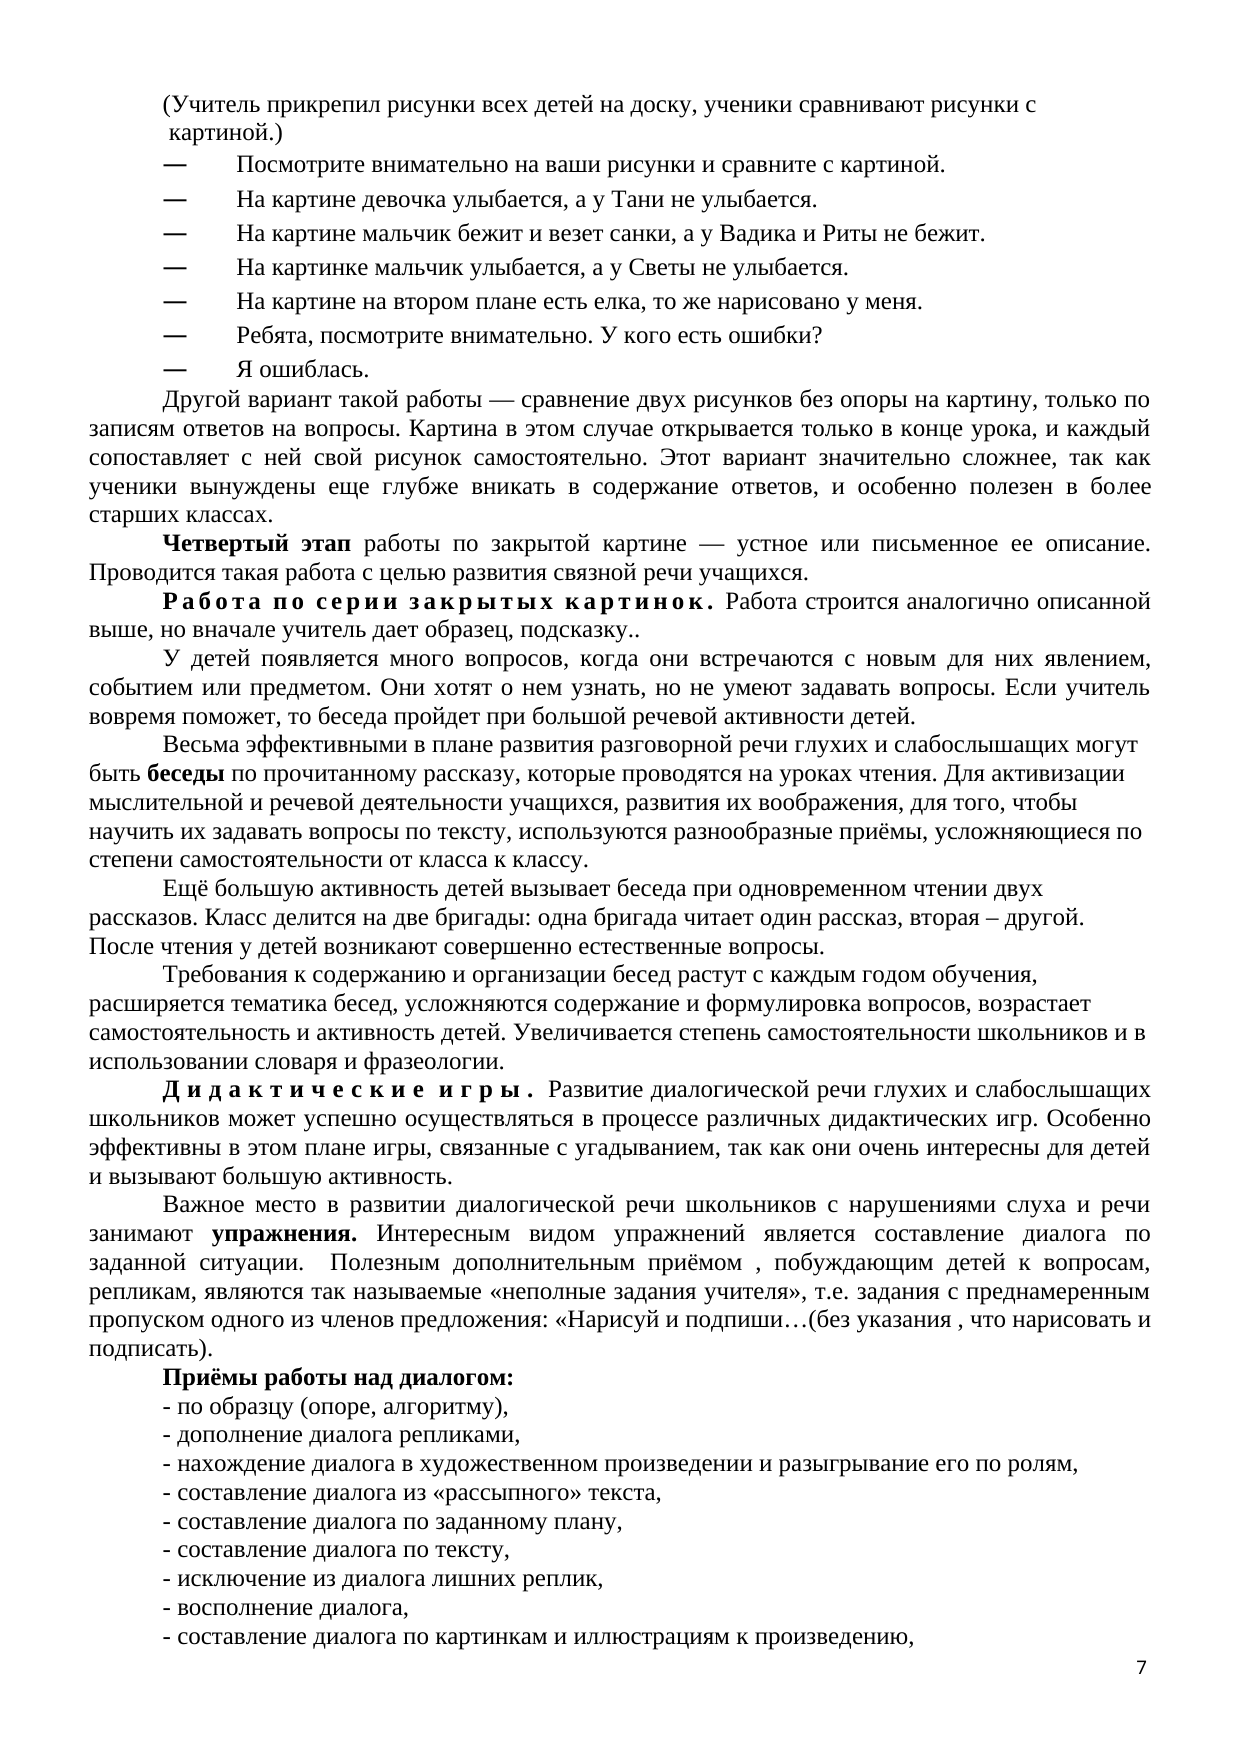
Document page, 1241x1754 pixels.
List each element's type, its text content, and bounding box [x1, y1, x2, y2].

text - составление диалога по тексту, [89, 1534, 1152, 1563]
text - восполнение диалога, [89, 1592, 1152, 1621]
text - нахождение диалога в художественном произведении и разыгрывание его по ролям, [89, 1448, 1152, 1477]
text - по образцу (опоре, алгоритму), [89, 1391, 1152, 1419]
text - дополнение диалога репликами, [89, 1419, 1152, 1448]
list На картине мальчик бежит и везет санки, а у Вадика и Риты не бежит. [89, 214, 1152, 248]
text Приёмы работы над диалогом: [89, 1362, 1152, 1391]
list На картине девочка улыбается, а у Тани не улыбается. [89, 180, 1152, 214]
text Ещё большую активность детей вызывает беседа при одновременном чтении двух рассказов. Класс делится на две бригады: одна бригада читает один рассказ, вторая – другой. После чтения у детей возникают совершенно естественные вопросы. [89, 873, 1152, 959]
text Другой вариант такой работы — сравнение двух рисунков без опоры на картину, только по записям ответов на вопросы. Картина в этом случае открывается только в конце урока, и каждый сопоставляет с ней свой рисунок самостоятельно. Этот вариант значительно сложнее, так как ученики вынуждены еще глубже вникать в содержание ответов, и особенно полезен в более старших классах. [89, 384, 1152, 528]
text Важное место в развитии диалогической речи школьников с нарушениями слуха и речи занимают упражнения. Интересным видом упражнений является составление диалога по заданной ситуации. Полезным дополнительным приёмом , побуждающим детей к вопросам, репликам, являются так называемые «неполные задания учителя», т.е. задания с преднамеренным пропуском одного из членов предложения: «Нарисуй и подпиши…(без указания , что нарисовать и подписать). [89, 1189, 1152, 1362]
list На картинке мальчик улыбается, а у Светы не улыбается. [89, 248, 1152, 282]
text Работа по серии закрытых картинок. Работа строится аналогично описанной выше, но вначале учитель дает образец, подсказку.. [89, 586, 1152, 643]
list Посмотрите внимательно на ваши рисунки и сравните с картиной. [89, 146, 1152, 180]
text Требования к содержанию и организации бесед растут с каждым годом обучения, расширяется тематика бесед, усложняются содержание и формулировка вопросов, возрастает самостоятельность и активность детей. Увеличивается степень самостоятельности школьников и в использовании словаря и фразеологии. [89, 959, 1152, 1074]
text - составление диалога по заданному плану, [89, 1506, 1152, 1534]
text (Учитель прикрепил рисунки всех детей на доску, ученики сравнивают рисунки с [89, 89, 1152, 117]
text - составление диалога из «рассыпного» текста, [89, 1477, 1152, 1506]
list Я ошиблась. [89, 351, 1152, 384]
text - составление диалога по картинкам и иллюстрациям к произведению, [89, 1621, 1152, 1649]
text Четвертый этап работы по закрытой картине — устное или письменное ее описание. Проводится такая работа с целью развития связной речи учащихся. [89, 528, 1152, 586]
text Весьма эффективными в плане развития разговорной речи глухих и слабослышащих могут быть беседы по прочитанному рассказу, которые проводятся на уроках чтения. Для активизации мыслительной и речевой деятельности учащихся, развития их воображения, для того, чтобы научить их задавать вопросы по тексту, используются разнообразные приёмы, усложняющиеся по степени самостоятельности от класса к классу. [89, 729, 1152, 873]
text картиной.) [89, 117, 1152, 146]
list Ребята, посмотрите внимательно. У кого есть ошибки? [89, 316, 1152, 351]
text - исключение из диалога лишних реплик, [89, 1563, 1152, 1592]
text Дидактические игры. Развитие диалогической речи глухих и слабослышащих школьников может успешно осуществляться в процессе различных дидактических игр. Особенно эффективны в этом плане игры, связанные с угадыванием, так как они очень интересны для детей и вызывают большую активность. [89, 1074, 1152, 1189]
text У детей появляется много вопросов, когда они встречаются с новым для них явлением, событием или предметом. Они хотят о нем узнать, но не умеют задавать вопросы. Если учитель вовремя поможет, то беседа пройдет при большой речевой активности детей. [89, 643, 1152, 729]
list На картине на втором плане есть елка, то же нарисовано у меня. [89, 282, 1152, 316]
